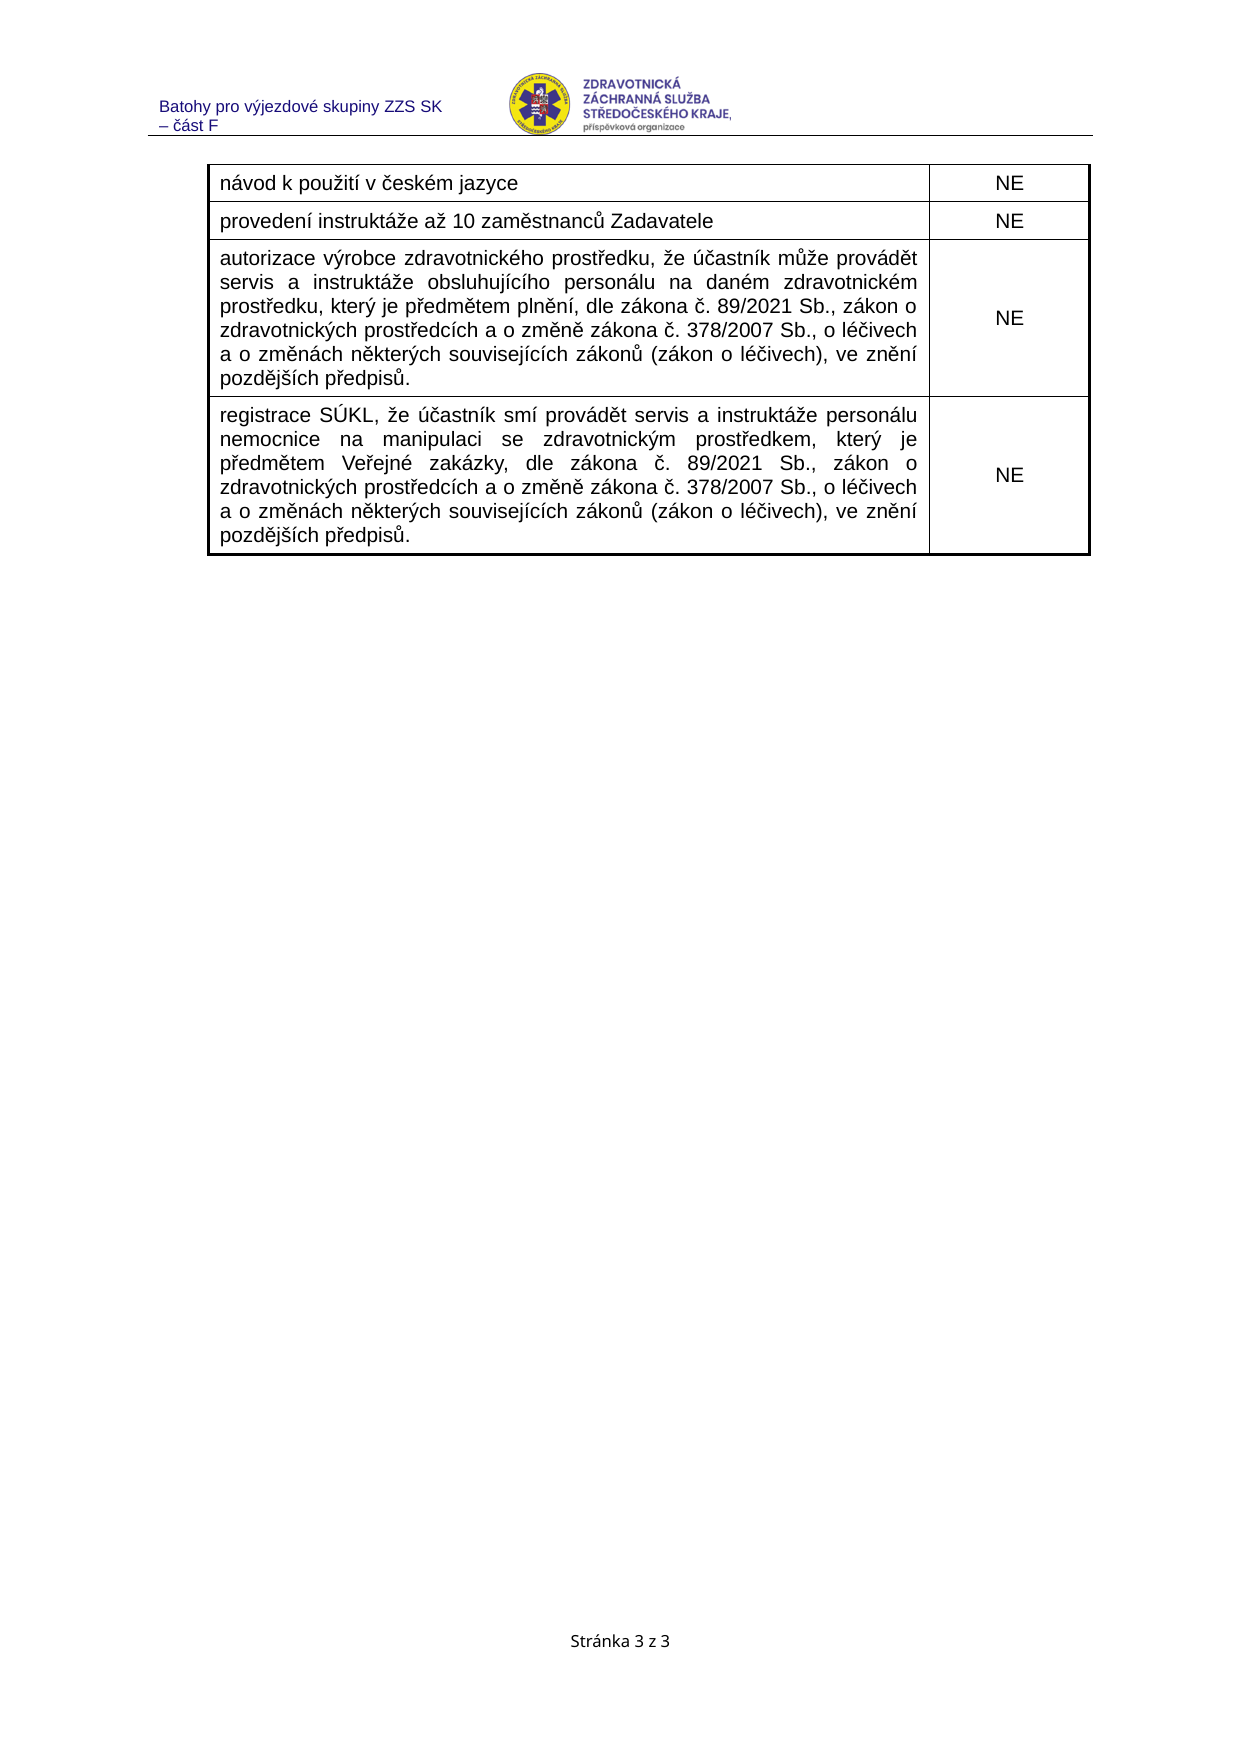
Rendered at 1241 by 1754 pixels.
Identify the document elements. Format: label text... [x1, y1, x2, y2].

table_cell návod k použití v českém jazyce [210, 165, 929, 201]
table_cell NE [930, 240, 1088, 396]
table_cell provedení instruktáže až 10 zaměstnanců Zadavatele [210, 202, 929, 239]
table_cell NE [930, 397, 1088, 553]
picture [509, 73, 731, 135]
table_cell NE [930, 202, 1088, 239]
table_cell NE [930, 165, 1088, 201]
table_cell registrace SÚKL, že účastník smí provádět servis a instruktáže personálu nemocnice na manipulaci se zdravotnickým prostředkem, který je předmětem Veřejné zakázky, dle zákona č. 89/2021 Sb., zákon o zdravotnických prostředcích a o změně zákona č. 378/2007 Sb., o léčivech a o změnách některých souvisejících zákonů (zákon o léčivech), ve znění pozdějších předpisů. [210, 397, 929, 553]
table_cell autorizace výrobce zdravotnického prostředku, že účastník může provádět servis a instruktáže obsluhujícího personálu na daném zdravotnickém prostředku, který je předmětem plnění, dle zákona č. 89/2021 Sb., zákon o zdravotnických prostředcích a o změně zákona č. 378/2007 Sb., o léčivech a o změnách některých souvisejících zákonů (zákon o léčivech), ve znění pozdějších předpisů. [210, 240, 929, 396]
